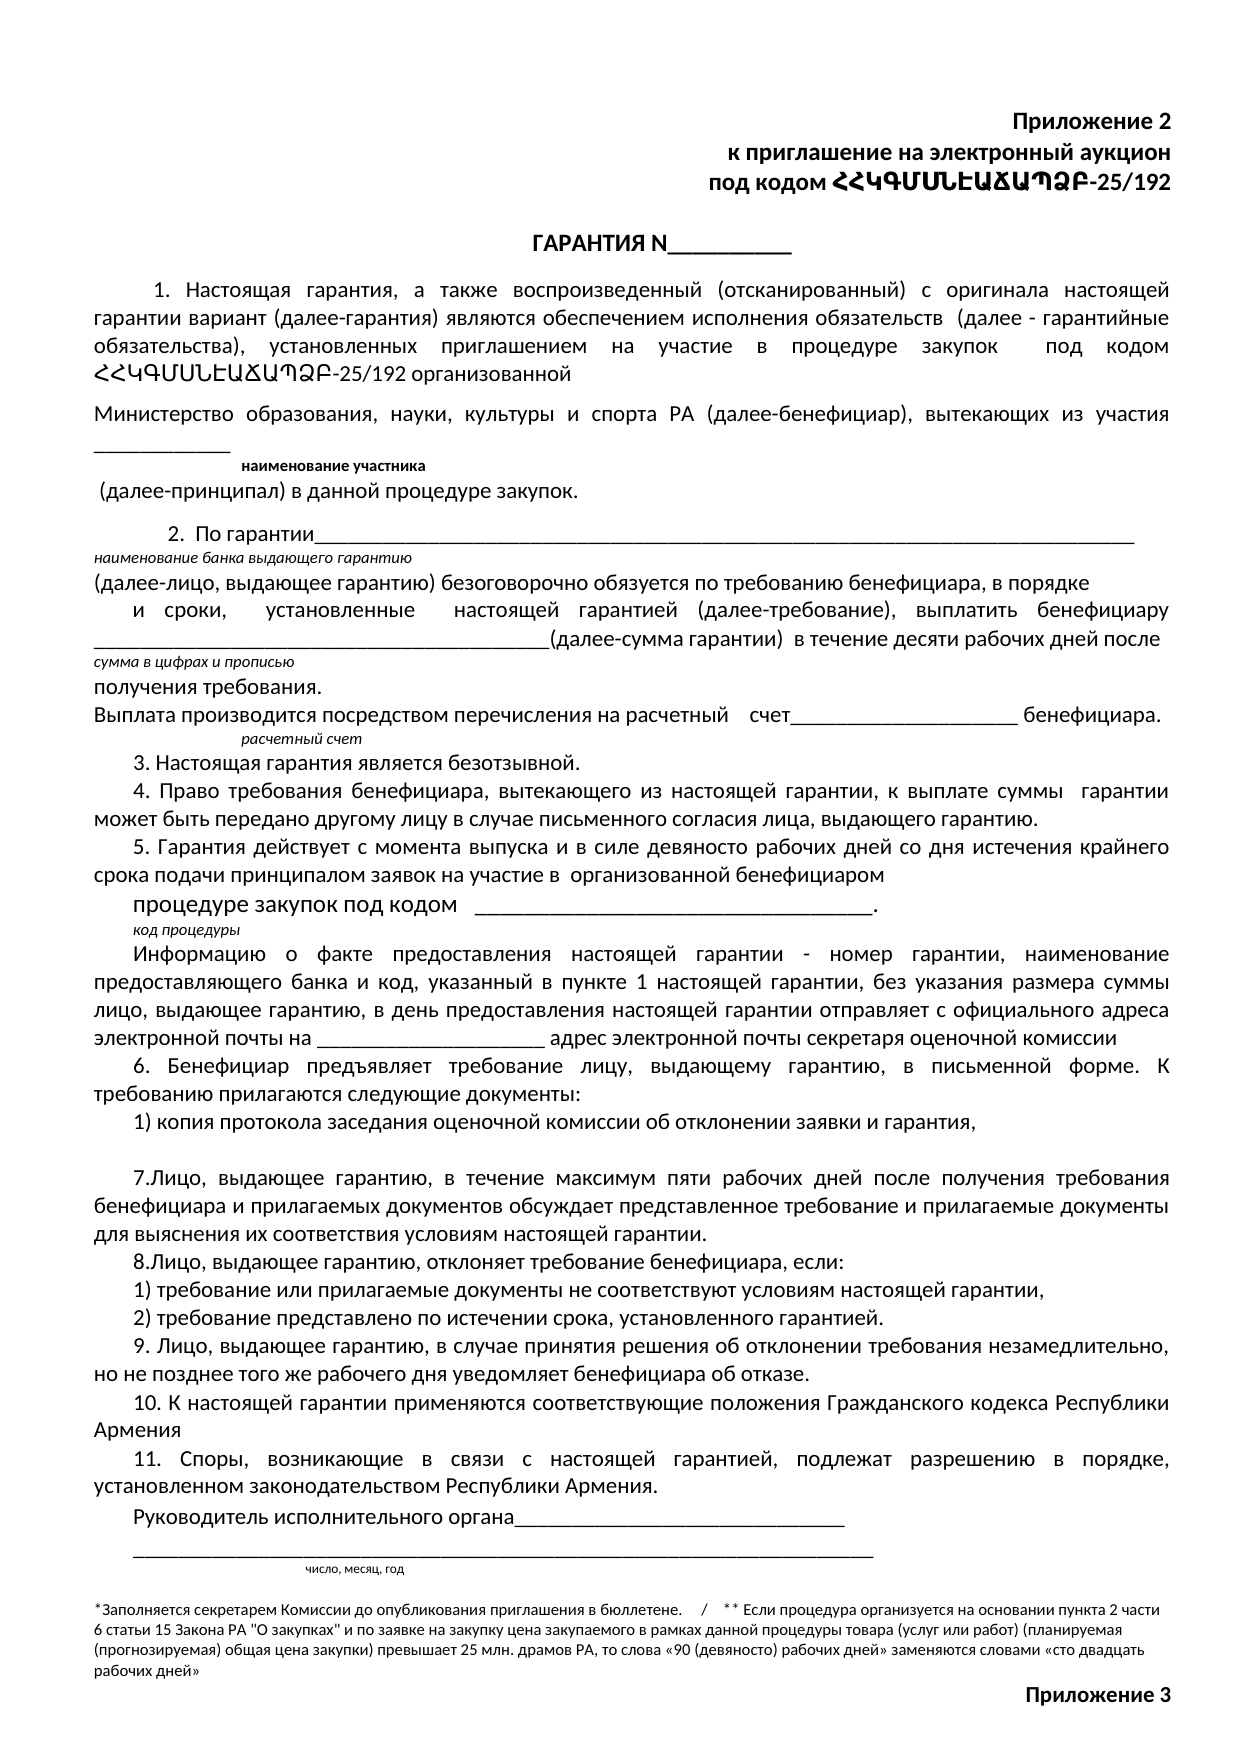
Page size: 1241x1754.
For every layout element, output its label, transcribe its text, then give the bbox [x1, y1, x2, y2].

text 1) копия протокола заседания оценочной комиссии об отклонении заявки и гарантия, [94, 1107, 1171, 1135]
text 10. К настоящей гарантии применяются соответствующие положения Гражданского кодекса Республики Армения [94, 1388, 1171, 1444]
text _________________________________________________________________ [94, 1533, 1171, 1561]
text (далее-принципал) в данной процедуре закупок. [94, 476, 1171, 504]
text 9. Лицо, выдающее гарантию, в случае принятия решения об отклонении требования незамедлительно, но не позднее того же рабочего дня уведомляет бенефициара об отказе. [94, 1332, 1171, 1388]
text 1) требование или прилагаемые документы не соответствуют условиям настоящей гарантии, [94, 1276, 1171, 1303]
text Информацию о факте предоставления настоящей гарантии - номер гарантии, наименование предоставляющего банка и код, указанный в пункте 1 настоящей гарантии, без указания размера суммы лицо, выдающее гарантию, в день предоставления настоящей гарантии отправляет с официального адреса электронной почты на ____________________ адрес электронной почты секретаря оценочной комиссии [94, 939, 1171, 1051]
text 5. Гарантия действует с момента выпуска и в силе девяносто рабочих дней со дня истечения крайнего срока подачи принципалом заявок на участие в организованной бенефициаром [94, 832, 1171, 888]
text 8.Лицо, выдающее гарантию, отклоняет требование бенефициара, если: [94, 1247, 1171, 1276]
text код процедуры [94, 919, 1171, 939]
text под кодом ՀՀԿԳՄՍՆԷԱՃԱՊՁԲ-25/192 [94, 167, 1171, 197]
text 1. Настоящая гарантия, а также воспроизведенный (отсканированный) с оригинала настоящей гарантии вариант (далее-гарантия) являются обеспечением исполнения обязательств (далее - гарантийные обязательства), установленных приглашением на участие в процедуре закупок под кодом ՀՀԿԳՄՍՆԷԱՃԱՊՁԲ-25/192 организованной [94, 275, 1171, 387]
text 2. По гарантии________________________________________________________________________ [94, 519, 1171, 547]
text к приглашение на электронный аукцион [94, 136, 1171, 167]
text наименование участника [94, 456, 1171, 476]
text 6. Бенефициар предъявляет требование лицу, выдающему гарантию, в письменной форме. К требованию прилагаются следующие документы: [94, 1051, 1171, 1107]
text сумма в цифрах и прописью [94, 652, 1171, 672]
text Приложение 3 [94, 1680, 1171, 1708]
text Руководитель исполнительного органа_____________________________ [94, 1502, 1171, 1530]
text Приложение 2 [94, 106, 1171, 136]
text 4. Право требования бенефициара, вытекающего из настоящей гарантии, к выплате суммы гарантии может быть передано другому лицу в случае письменного согласия лица, выдающего гарантию. [94, 776, 1171, 832]
text (далее-лицо, выдающее гарантию) безоговорочно обязуется по требованию бенефициара, в порядке [94, 568, 1171, 596]
text ГАРАНТИЯ N__________ [94, 228, 1171, 258]
text *Заполняется секретарем Комиссии до опубликования приглашения в бюллетене. / ** Eсли процедура организуется на основании пункта 2 части 6 статьи 15 Закона РА "О закупках" и по заявке на закупку цена закупаемого в рамках данной процедуры товара (услуг или работ) (планируемая (прогнозируемая) общая цена закупки) превышает 25 млн. драмов РА, то слова «90 (девяносто) рабочих дней» заменяются словами «сто двадцать рабочих дней» [94, 1599, 1171, 1680]
text 7.Лицо, выдающее гарантию, в течение максимум пяти рабочих дней после получения требования бенефициара и прилагаемых документов обсуждает представленное требование и прилагаемые документы для выяснения их соответствия условиям настоящей гарантии. [94, 1163, 1171, 1247]
text расчетный счет [94, 728, 1171, 748]
text Министерство образования, науки, культуры и спорта РА (далее-бенефициар), вытекающих из участия ____________ [94, 399, 1171, 456]
text процедуре закупок под кодом ________________________________. [94, 888, 1171, 919]
text число, месяц, год [94, 1561, 1171, 1589]
text получения требования. [94, 672, 1171, 700]
text Выплата производится посредством перечисления на расчетный счет____________________ бенефициара. [94, 700, 1171, 728]
text 11. Споры, возникающие в связи с настоящей гарантией, подлежат разрешению в порядке, установленном законодательством Республики Армения. [94, 1444, 1171, 1500]
text и сроки, установленные настоящей гарантией (далее-требование), выплатить бенефициару ________________________________________(далее-сумма гарантии) в течение десяти рабочих дней после [94, 596, 1171, 652]
text наименование банка выдающего гарантию [94, 547, 1171, 568]
text 2) требование представлено по истечении срока, установленного гарантией. [94, 1303, 1171, 1332]
text 3. Настоящая гарантия является безотзывной. [94, 748, 1171, 776]
